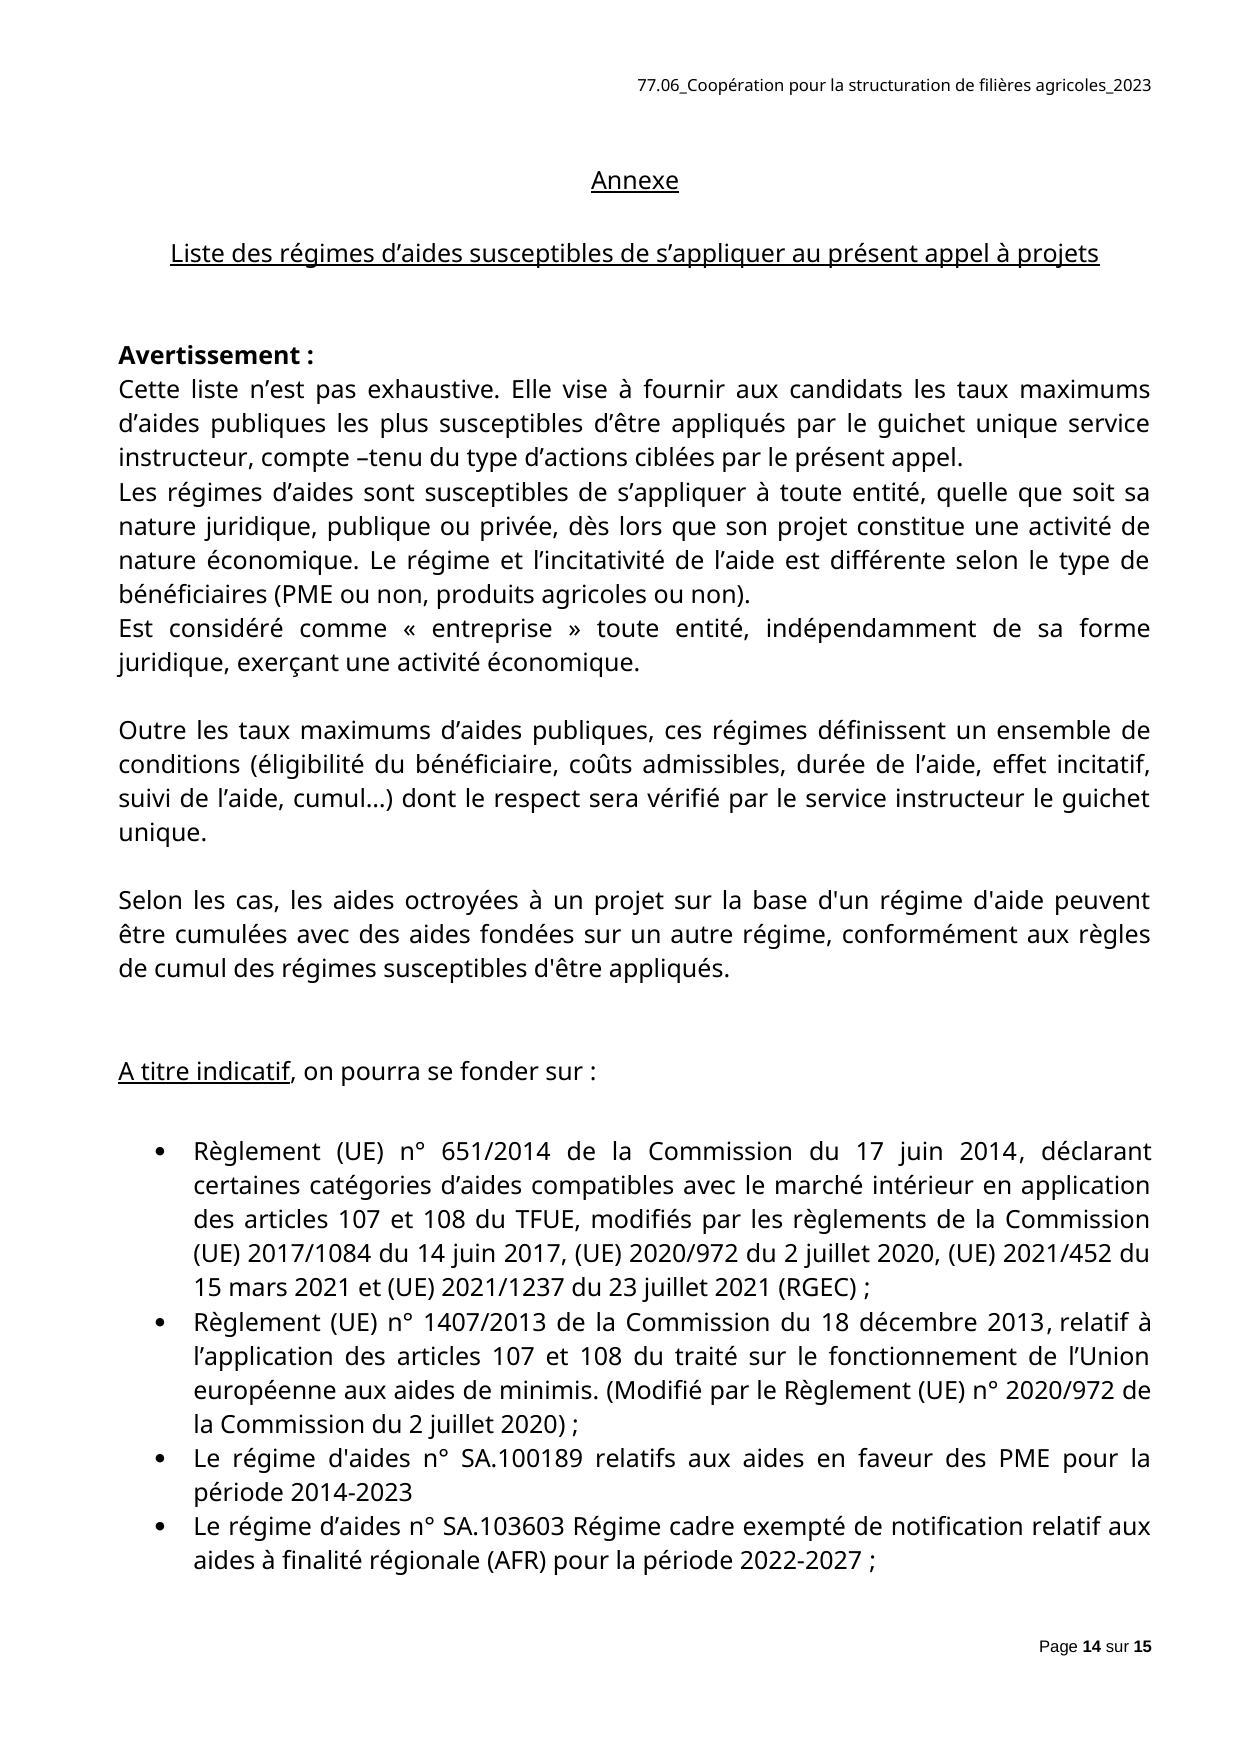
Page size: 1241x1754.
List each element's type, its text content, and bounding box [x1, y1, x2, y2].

text Les régimes d’aides sont susceptibles de s’appliquer à toute entité, quelle que soit sa nature juridique, publique ou privée, dès lors que son projet constitue une activité de nature économique. Le régime et l’incitativité de l’aide est différente selon le type de bénéficiaires (PME ou non, produits agricoles ou non). [118, 474, 1152, 610]
text Outre les taux maximums d’aides publiques, ces régimes définissent un ensemble de conditions (éligibilité du bénéficiaire, coûts admissibles, durée de l’aide, effet incitatif, suivi de l’aide, cumul…) dont le respect sera vérifié par le service instructeur le guichet unique. [118, 713, 1152, 849]
text A titre indicatif, on pourra se fonder sur : [118, 1053, 1152, 1087]
list Le régime d'aides n° SA.100189 relatifs aux aides en faveur des PME pour la période 2014-2023 [156, 1440, 1152, 1508]
list Règlement (UE) n° 651/2014 de la Commission du 17 juin 2014, déclarant certaines catégories d’aides compatibles avec le marché intérieur en application des articles 107 et 108 du TFUE, modifiés par les règlements de la Commission (UE) 2017/1084 du 14 juin 2017, (UE) 2020/972 du 2 juillet 2020, (UE) 2021/452 du 15 mars 2021 et (UE) 2021/1237 du 23 juillet 2021 (RGEC) ; [156, 1134, 1152, 1304]
text Selon les cas, les aides octroyées à un projet sur la base d'un régime d'aide peuvent être cumulées avec des aides fondées sur un autre régime, conformément aux règles de cumul des régimes susceptibles d'être appliqués. [118, 883, 1152, 985]
text Cette liste n’est pas exhaustive. Elle vise à fournir aux candidats les taux maximums d’aides publiques les plus susceptibles d’être appliqués par le guichet unique service instructeur, compte –tenu du type d’actions ciblées par le présent appel. [118, 372, 1152, 474]
list Règlement (UE) n° 1407/2013 de la Commission du 18 décembre 2013, relatif à l’application des articles 107 et 108 du traité sur le fonctionnement de l’Union européenne aux aides de minimis. (Modifié par le Règlement (UE) n° 2020/972 de la Commission du 2 juillet 2020) ; [156, 1304, 1152, 1440]
list Le régime d’aides n° SA.103603 Régime cadre exempté de notification relatif aux aides à finalité régionale (AFR) pour la période 2022-2027 ; [156, 1508, 1152, 1577]
text Liste des régimes d’aides susceptibles de s’appliquer au présent appel à projets [118, 236, 1152, 270]
text Avertissement : [118, 338, 1152, 372]
text Est considéré comme « entreprise » toute entité, indépendamment de sa forme juridique, exerçant une activité économique. [118, 610, 1152, 678]
text Annexe [118, 162, 1152, 197]
